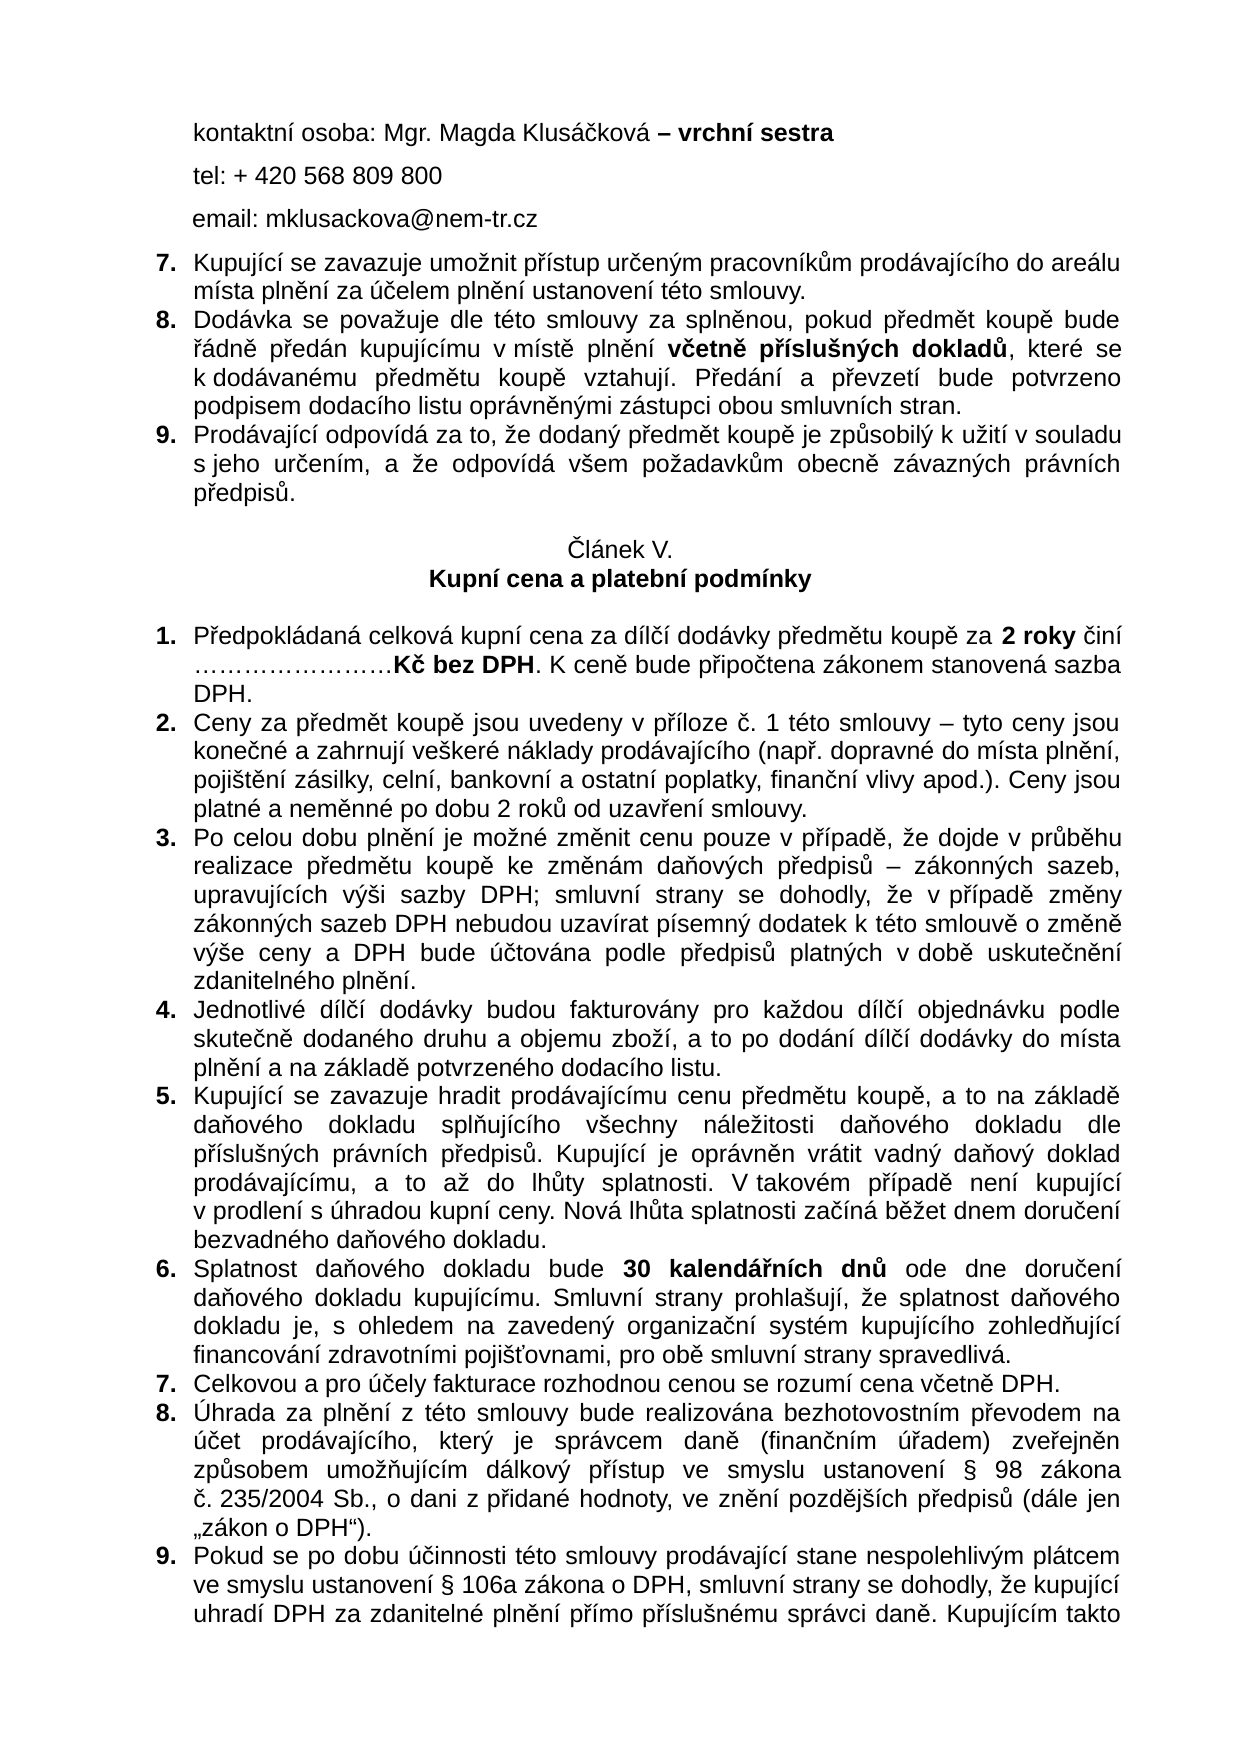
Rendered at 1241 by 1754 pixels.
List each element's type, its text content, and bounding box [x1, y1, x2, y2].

list Kupující se zavazuje umožnit přístup určeným pracovníkům prodávajícího do areálu místa plnění za účelem plnění ustanovení této smlouvy. [156, 247, 1122, 305]
list Kupující se zavazuje hradit prodávajícímu cenu předmětu koupě, a to na základě daňového dokladu splňujícího všechny náležitosti daňového dokladu dle příslušných právních předpisů. Kupující je oprávněn vrátit vadný daňový doklad prodávajícímu, a to až do lhůty splatnosti. V takovém případě není kupující v prodlení s úhradou kupní ceny. Nová lhůta splatnosti začíná běžet dnem doručení bezvadného daňového dokladu. [156, 1081, 1122, 1254]
text Kupní cena a platební podmínky [118, 564, 1122, 592]
list Předpokládaná celková kupní cena za dílčí dodávky předmětu koupě za 2 roky činí ……………………Kč bez DPH. K ceně bude připočtena zákonem stanovená sazba DPH. [156, 621, 1122, 707]
list Úhrada za plnění z této smlouvy bude realizována bezhotovostním převodem na účet prodávajícího, který je správcem daně (finančním úřadem) zveřejněn způsobem umožňujícím dálkový přístup ve smyslu ustanovení § 98 zákona č. 235/2004 Sb., o dani z přidané hodnoty, ve znění pozdějších předpisů (dále jen „zákon o DPH“). [156, 1397, 1122, 1541]
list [156, 1541, 1122, 1627]
list Celkovou a pro účely fakturace rozhodnou cenou se rozumí cena včetně DPH. [156, 1369, 1122, 1397]
text tel: + 420 568 809 800 [193, 161, 1122, 190]
list Splatnost daňového dokladu bude 30 kalendářních dnů ode dne doručení daňového dokladu kupujícímu. Smluvní strany prohlašují, že splatnost daňového dokladu je, s ohledem na zavedený organizační systém kupujícího zohledňující financování zdravotními pojišťovnami, pro obě smluvní strany spravedlivá. [156, 1254, 1122, 1369]
text Článek V. [118, 535, 1122, 564]
list Ceny za předmět koupě jsou uvedeny v příloze č. 1 této smlouvy – tyto ceny jsou konečné a zahrnují veškeré náklady prodávajícího (např. dopravné do místa plnění, pojištění zásilky, celní, bankovní a ostatní poplatky, finanční vlivy apod.). Ceny jsou platné a neměnné po dobu 2 roků od uzavření smlouvy. [156, 707, 1122, 822]
text email: mklusackova@nem-tr.cz [155, 204, 1122, 233]
list Prodávající odpovídá za to, že dodaný předmět koupě je způsobilý k užití v souladu s jeho určením, a že odpovídá všem požadavkům obecně závazných právních předpisů. [156, 420, 1122, 506]
list Dodávka se považuje dle této smlouvy za splněnou, pokud předmět koupě bude řádně předán kupujícímu v místě plnění včetně příslušných dokladů, které se k dodávanému předmětu koupě vztahují. Předání a převzetí bude potvrzeno podpisem dodacího listu oprávněnými zástupci obou smluvních stran. [156, 305, 1122, 420]
text kontaktní osoba: Mgr. Magda Klusáčková – vrchní sestra [193, 118, 1122, 147]
list Po celou dobu plnění je možné změnit cenu pouze v případě, že dojde v průběhu realizace předmětu koupě ke změnám daňových předpisů – zákonných sazeb, upravujících výši sazby DPH; smluvní strany se dohodly, že v případě změny zákonných sazeb DPH nebudou uzavírat písemný dodatek k této smlouvě o změně výše ceny a DPH bude účtována podle předpisů platných v době uskutečnění zdanitelného plnění. [156, 822, 1122, 995]
list Jednotlivé dílčí dodávky budou fakturovány pro každou dílčí objednávku podle skutečně dodaného druhu a objemu zboží, a to po dodání dílčí dodávky do místa plnění a na základě potvrzeného dodacího listu. [156, 995, 1122, 1081]
